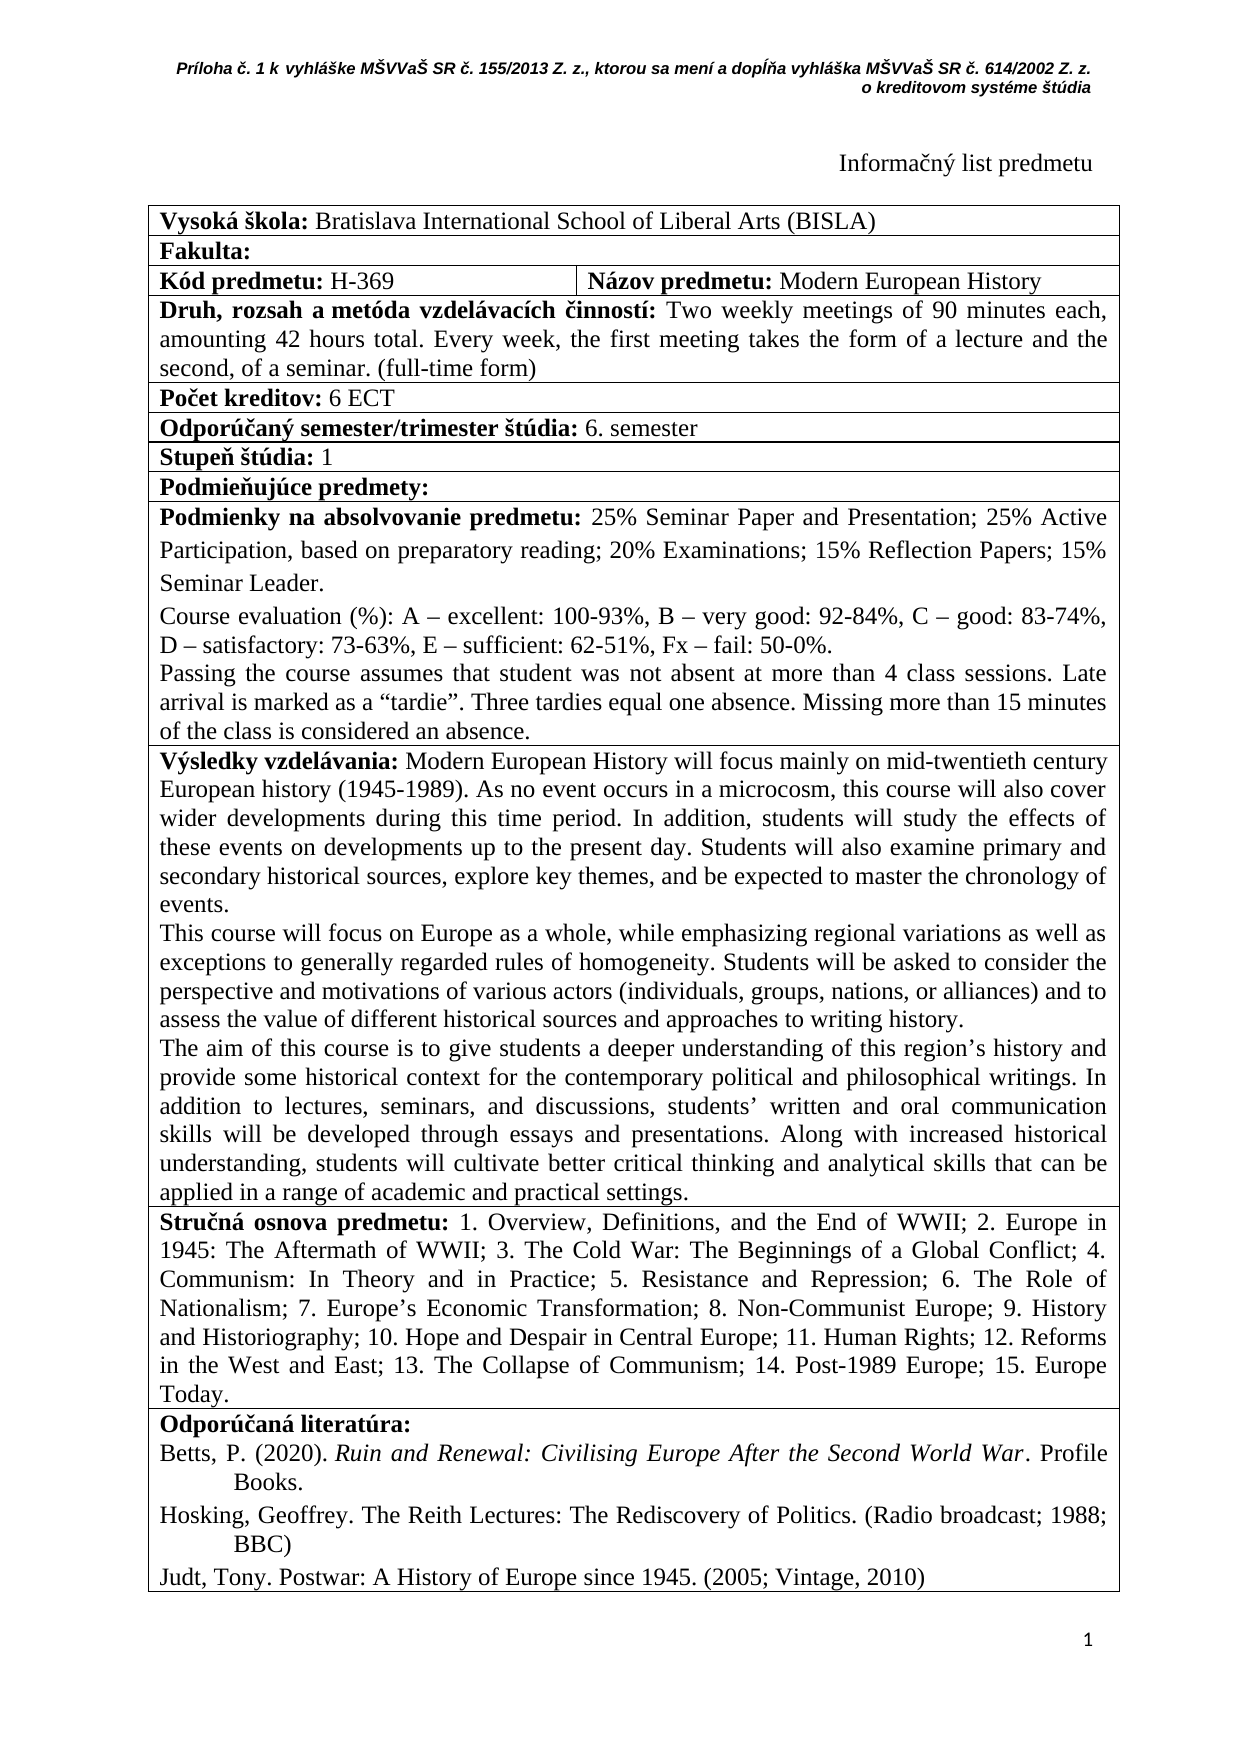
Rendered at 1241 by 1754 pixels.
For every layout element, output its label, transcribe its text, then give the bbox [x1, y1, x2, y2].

table_cell Kód predmetu: H-369 [149, 266, 576, 294]
table_cell Počet kreditov: 6 ECT [149, 383, 1119, 412]
table_cell Fakulta: [149, 236, 1119, 265]
table_cell Stupeň štúdia: 1 [149, 443, 1119, 471]
table_header Vysoká škola: Bratislava International School of Liberal Arts (BISLA) [149, 206, 1119, 235]
table_cell Odporúčaný semester/trimester štúdia: 6. semester [149, 413, 1119, 441]
table_cell Druh, rozsah a metóda vzdelávacích činností: Two weekly meetings of 90 minutes each, amounting 42 hours total. Every week, the first meeting takes the form of a lecture and the second, of a seminar. (full-time form) [149, 296, 1119, 382]
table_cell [149, 1409, 1119, 1591]
table_cell Výsledky vzdelávania: Modern European History will focus mainly on mid-twentieth century European history (1945-1989). As no event occurs in a microcosm, this course will also cover wider developments during this time period. In addition, students will study the effects of these events on developments up to the present day. Students will also examine primary and secondary historical sources, explore key themes, and be expected to master the chronology of events. This course will focus on Europe as a whole, while emphasizing regional variations as well as exceptions to generally regarded rules of homogeneity. Students will be asked to consider the perspective and motivations of various actors (individuals, groups, nations, or alliances) and to assess the value of different historical sources and approaches to writing history. The aim of this course is to give students a deeper understanding of this region’s history and provide some historical context for the contemporary political and philosophical writings. In addition to lectures, seminars, and discussions, students’ written and oral communication skills will be developed through essays and presentations. Along with increased historical understanding, students will cultivate better critical thinking and analytical skills that can be applied in a range of academic and practical settings. [149, 746, 1119, 1206]
table_cell Názov predmetu: Modern European History [577, 266, 1119, 294]
table_cell Podmienky na absolvovanie predmetu: 25% Seminar Paper and Presentation; 25% Active Participation, based on preparatory reading; 20% Examinations; 15% Reflection Papers; 15% Seminar Leader. Course evaluation (%): A – excellent: 100-93%, B – very good: 92-84%, C – good: 83-74%, D – satisfactory: 73-63%, E – sufficient: 62-51%, Fx – fail: 50-0%. Passing the course assumes that student was not absent at more than 4 class sessions. Late arrival is marked as a “tardie”. Three tardies equal one absence. Missing more than 15 minutes of the class is considered an absence. [149, 502, 1119, 745]
table_cell Stručná osnova predmetu: 1. Overview, Definitions, and the End of WWII; 2. Europe in 1945: The Aftermath of WWII; 3. The Cold War: The Beginnings of a Global Conflict; 4. Communism: In Theory and in Practice; 5. Resistance and Repression; 6. The Role of Nationalism; 7. Europe’s Economic Transformation; 8. Non-Communist Europe; 9. History and Historiography; 10. Hope and Despair in Central Europe; 11. Human Rights; 12. Reforms in the West and East; 13. The Collapse of Communism; 14. Post-1989 Europe; 15. Europe Today. [149, 1207, 1119, 1408]
text Informačný list predmetu [223, 148, 1093, 176]
table_cell Podmieňujúce predmety: [149, 472, 1119, 501]
